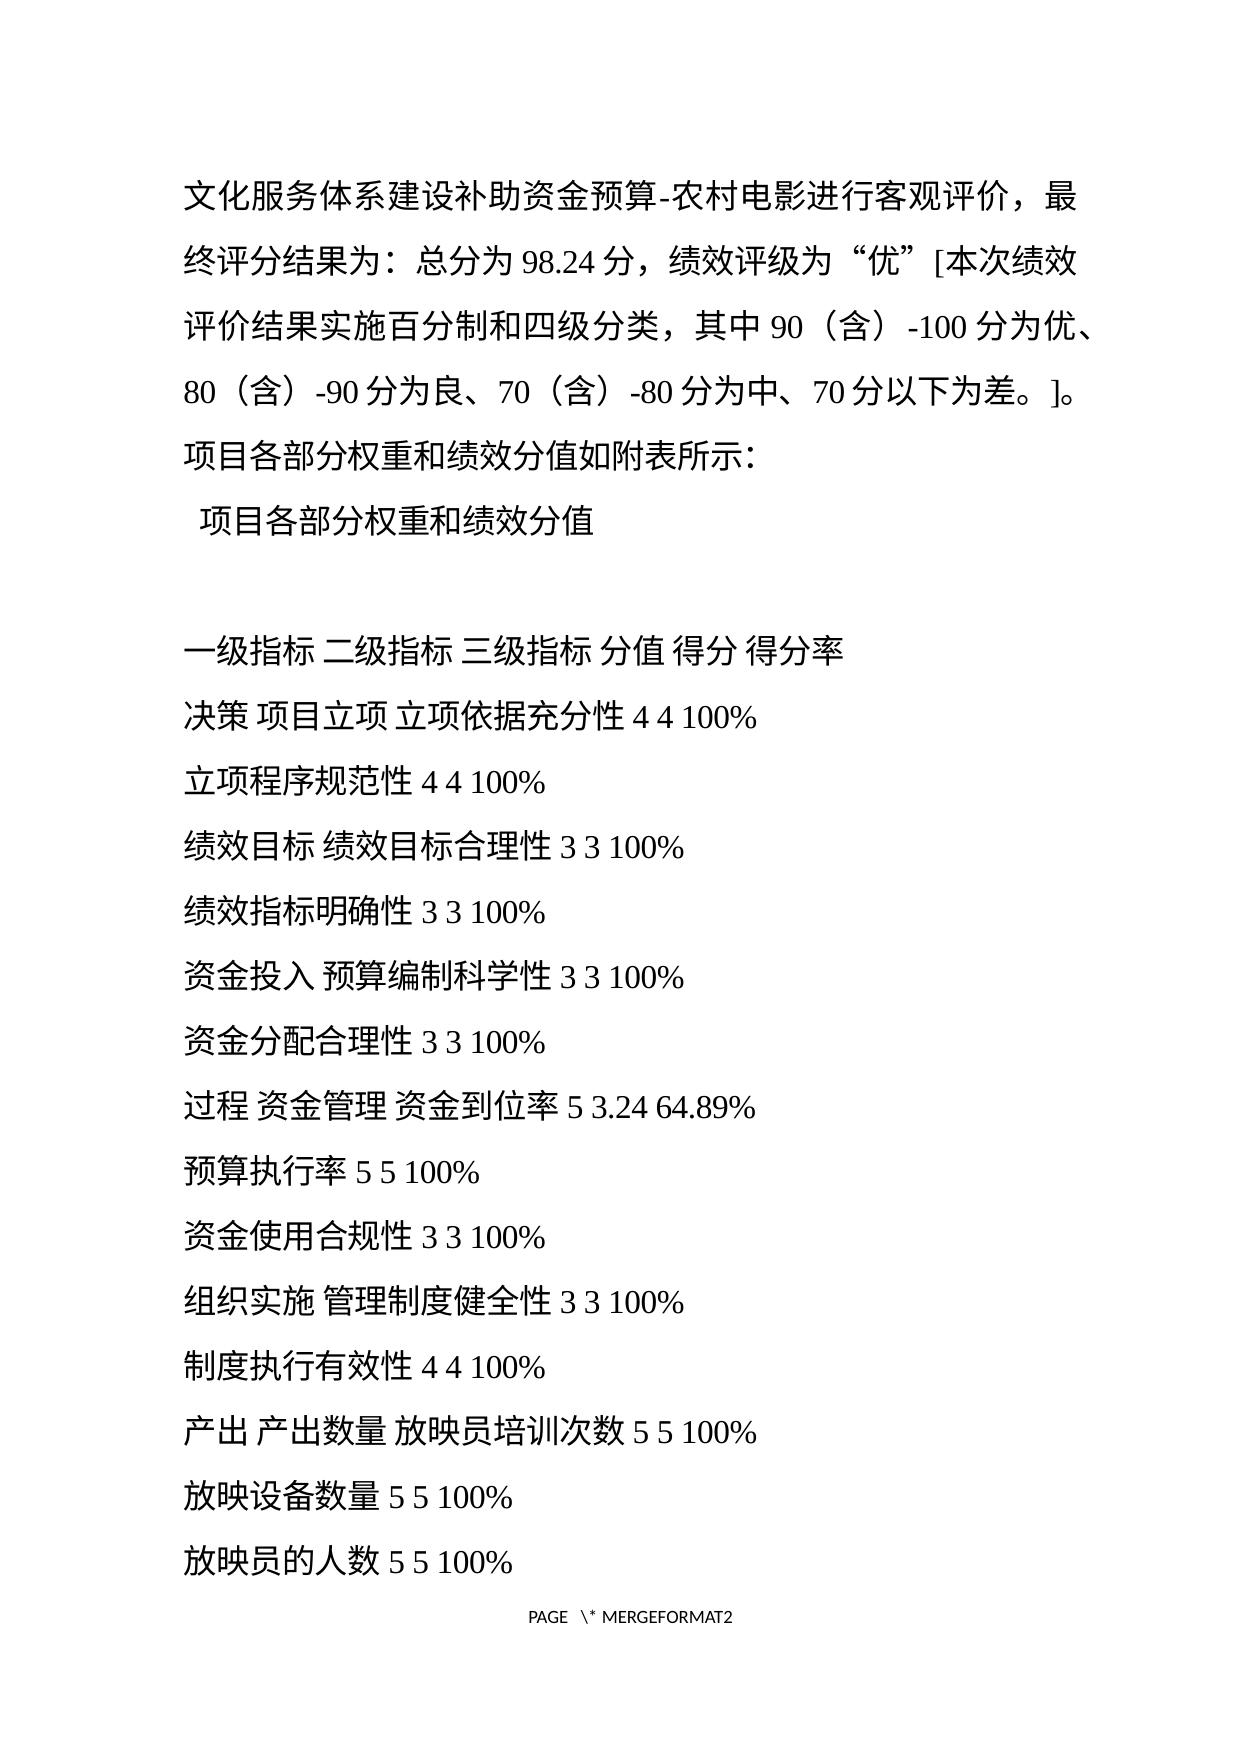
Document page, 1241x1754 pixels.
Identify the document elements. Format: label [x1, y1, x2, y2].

text [183, 552, 1078, 1592]
